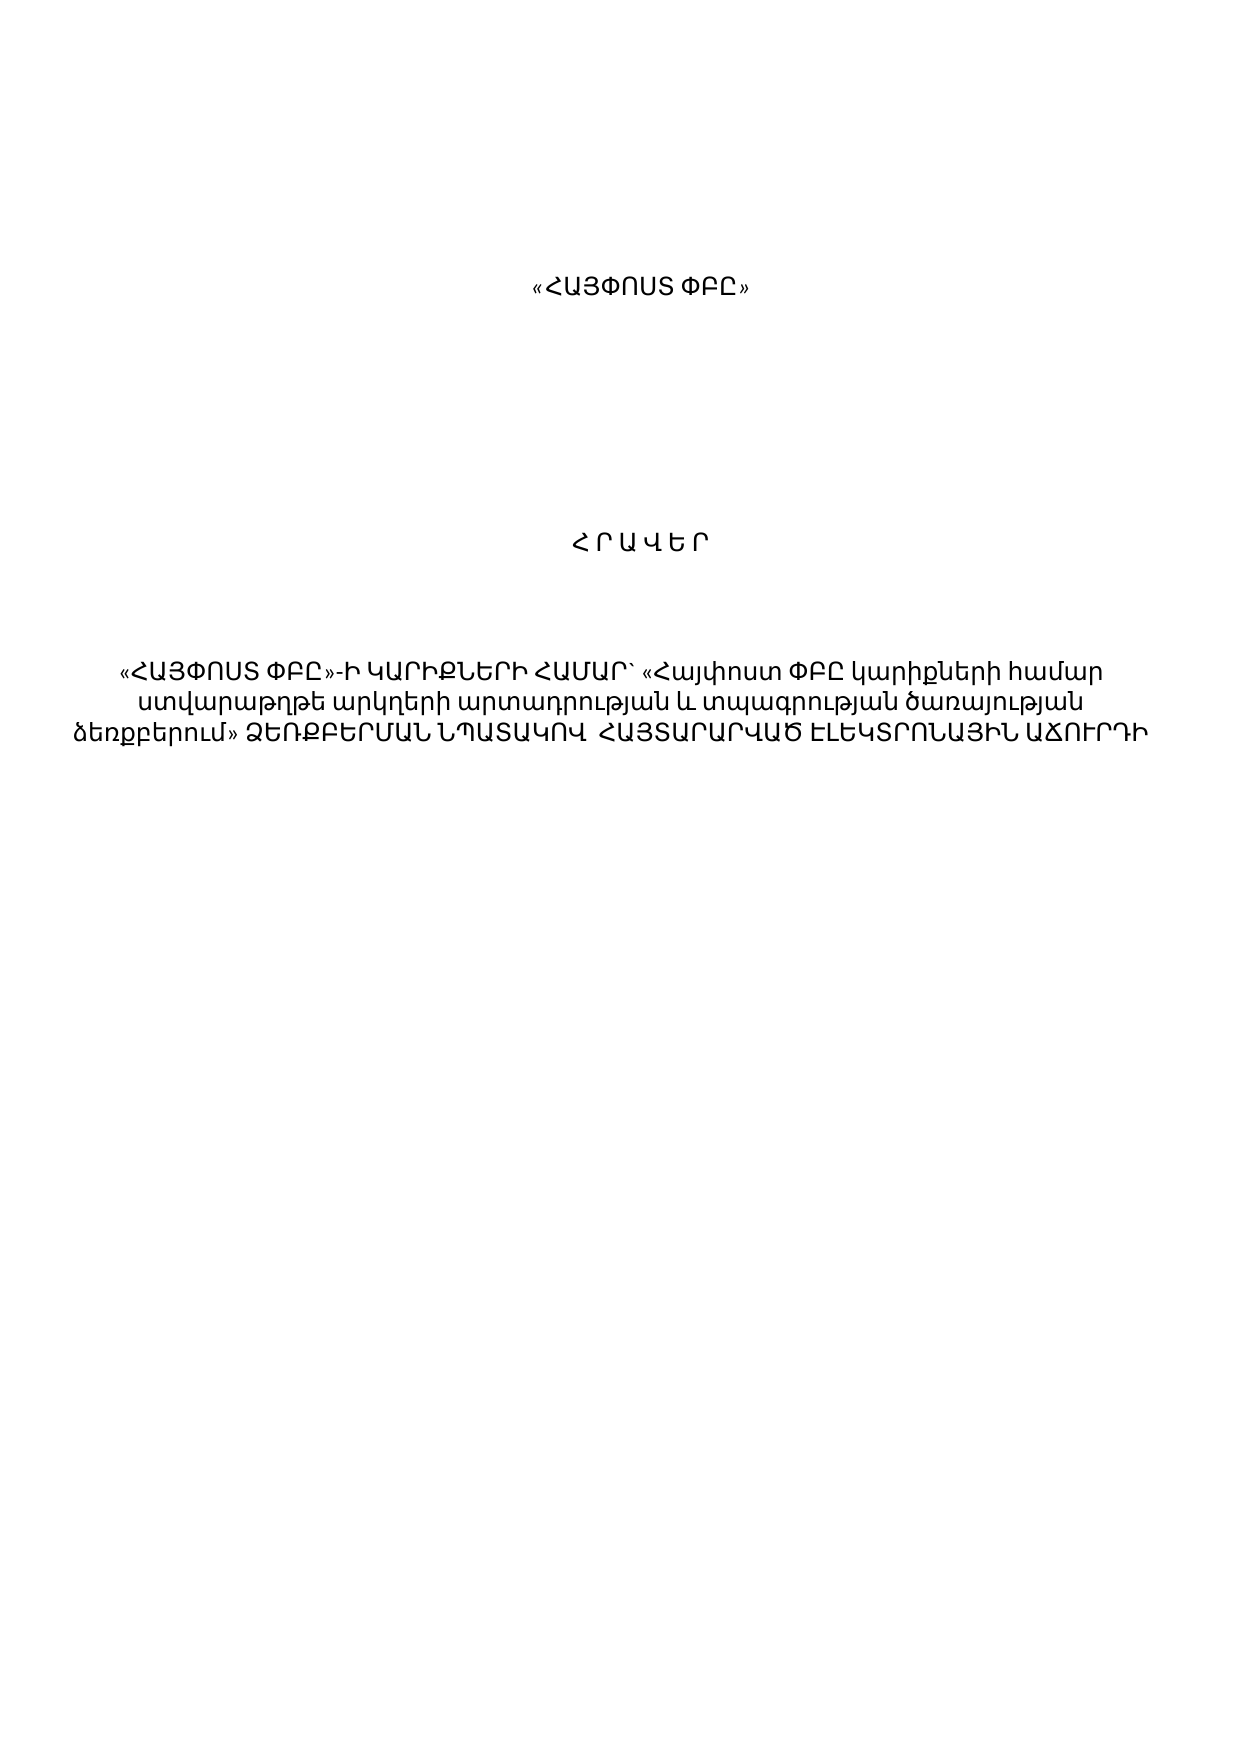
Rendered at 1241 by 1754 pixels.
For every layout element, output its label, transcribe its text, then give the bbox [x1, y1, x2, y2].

text « ՀԱՅՓՈՍՏ ՓԲԸ» [69, 271, 1152, 301]
text Հ Ր Ա Վ Ե Ր [69, 527, 1152, 557]
text «ՀԱՅՓՈՍՏ ՓԲԸ»-Ի ԿԱՐԻՔՆԵՐԻ ՀԱՄԱՐ` «Հայփոստ ՓԲԸ կարիքների համար ստվարաթղթե արկղերի արտադրության և տպագրության ծառայության ձեռքբերում» ՁԵՌՔԲԵՐՄԱՆ ՆՊԱՏԱԿՈՎ ՀԱՅՏԱՐԱՐՎԱԾ ԷԼԵԿՏՐՈՆԱՅԻՆ ԱՃՈՒՐԴԻ [69, 656, 1152, 748]
